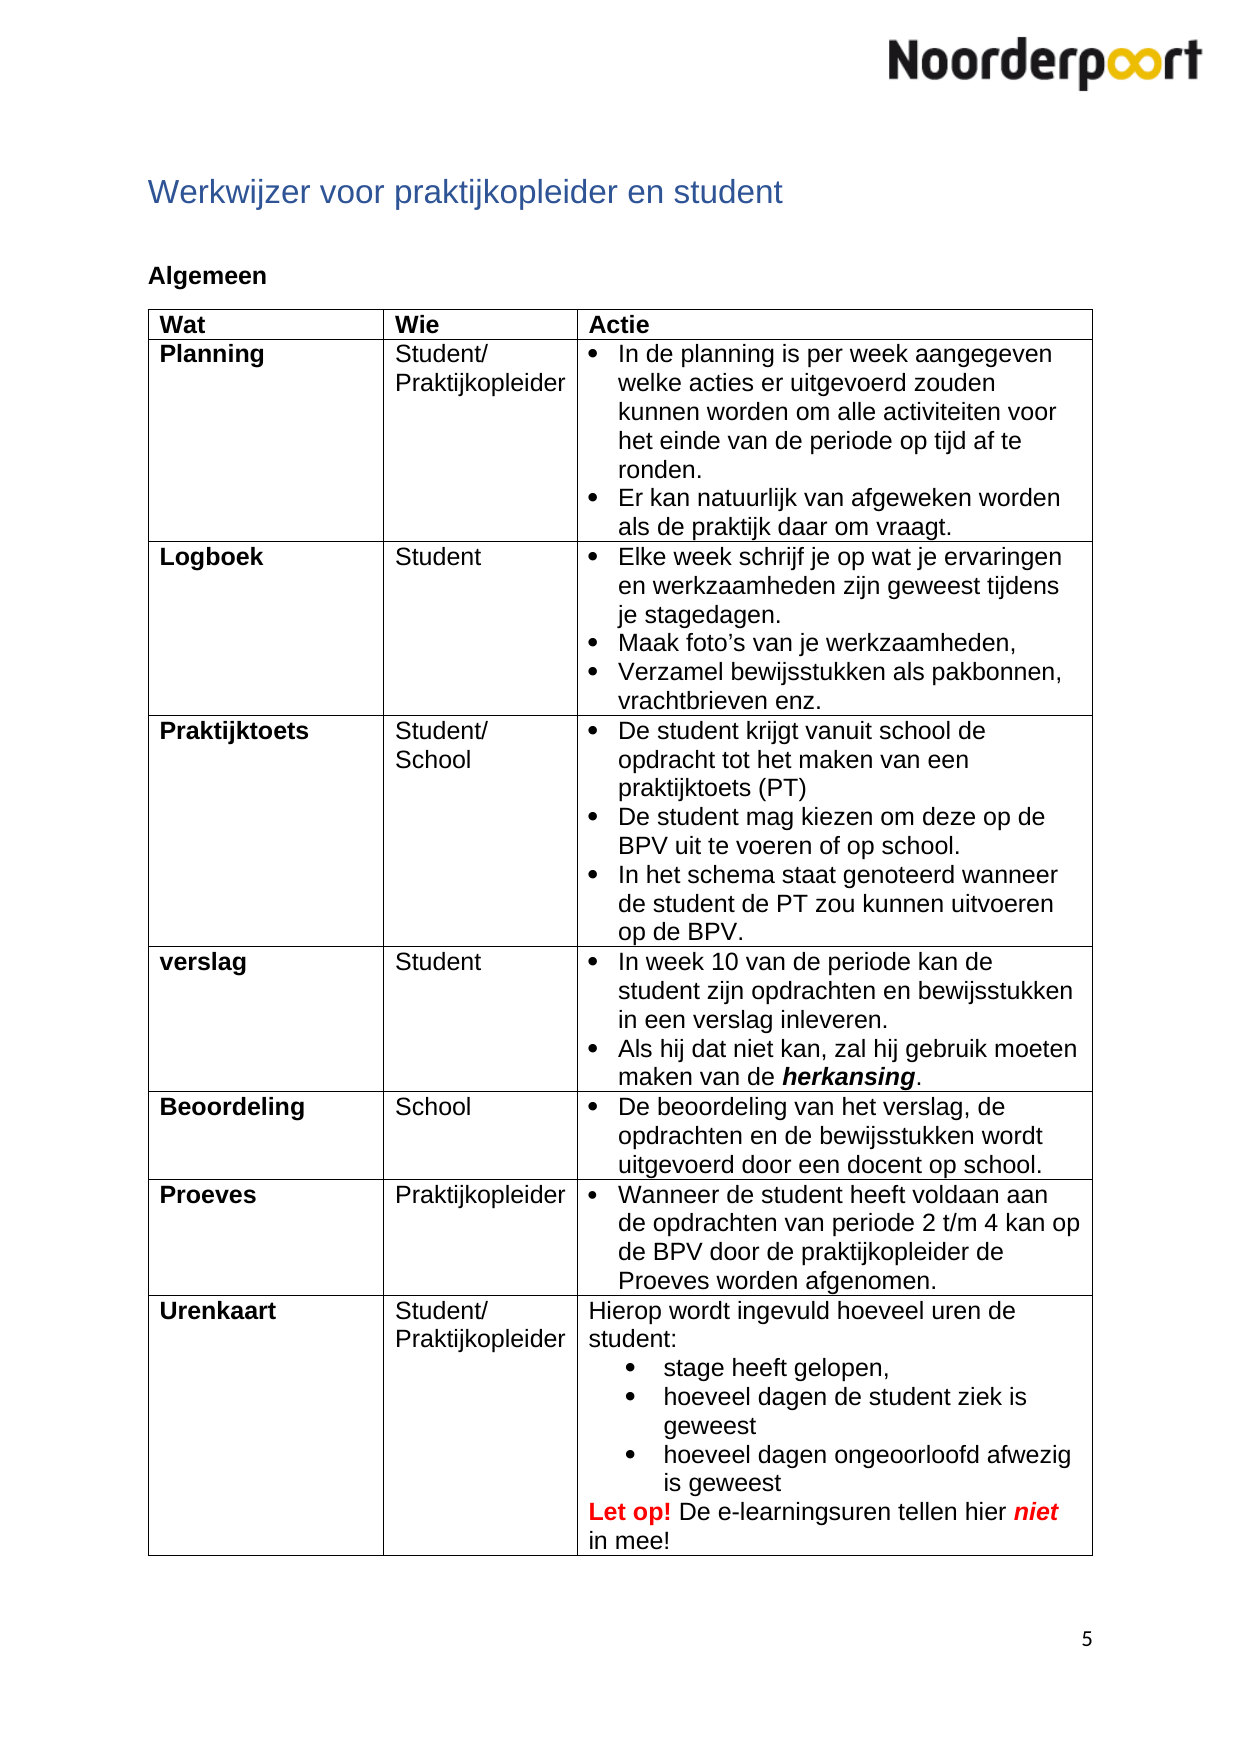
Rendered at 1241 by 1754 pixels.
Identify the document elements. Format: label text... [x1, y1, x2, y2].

table_cell Student/ Praktijkopleider [384, 1296, 577, 1555]
table_cell Praktijktoets [149, 716, 383, 946]
table_cell Student/ School [384, 716, 577, 946]
table_cell Logboek [149, 542, 383, 715]
picture [882, 31, 1205, 93]
table_cell Wanneer de student heeft voldaan aan de opdrachten van periode 2 t/m 4 kan op de BPV door de praktijkopleider de Proeves worden afgenomen. [578, 1180, 1092, 1294]
table_cell De beoordeling van het verslag, de opdrachten en de bewijsstukken wordt uitgevoerd door een docent op school. [578, 1092, 1092, 1178]
table_cell Praktijkopleider [384, 1180, 577, 1294]
table_cell Student [384, 542, 577, 715]
table_cell Student/ Praktijkopleider [384, 340, 577, 541]
table_cell Hierop wordt ingevuld hoeveel uren de student: stage heeft gelopen, hoeveel dagen de student ziek is geweest hoeveel dagen ongeoorloofd afwezig is geweest Let op! De e-learningsuren tellen hier niet in mee! [578, 1296, 1092, 1555]
text Algemeen [148, 261, 1093, 290]
table_cell verslag [149, 947, 383, 1091]
table_cell Student [384, 947, 577, 1091]
table_cell In week 10 van de periode kan de student zijn opdrachten en bewijsstukken in een verslag inleveren. Als hij dat niet kan, zal hij gebruik moeten maken van de herkansing. [578, 947, 1092, 1091]
table_header Wie [384, 310, 577, 338]
table_header Actie [578, 310, 1092, 338]
table_cell School [384, 1092, 577, 1178]
table_cell Urenkaart [149, 1296, 383, 1555]
table_cell Beoordeling [149, 1092, 383, 1178]
subtitle Werkwijzer voor praktijkopleider en student [148, 173, 1093, 211]
table_cell Elke week schrijf je op wat je ervaringen en werkzaamheden zijn geweest tijdens je stagedagen. Maak foto’s van je werkzaamheden, Verzamel bewijsstukken als pakbonnen, vrachtbrieven enz. [578, 542, 1092, 715]
table_cell De student krijgt vanuit school de opdracht tot het maken van een praktijktoets (PT) De student mag kiezen om deze op de BPV uit te voeren of op school. In het schema staat genoteerd wanneer de student de PT zou kunnen uitvoeren op de BPV. [578, 716, 1092, 946]
table_cell Proeves [149, 1180, 383, 1294]
table_cell Planning [149, 340, 383, 541]
table_cell In de planning is per week aangegeven welke acties er uitgevoerd zouden kunnen worden om alle activiteiten voor het einde van de periode op tijd af te ronden. Er kan natuurlijk van afgeweken worden als de praktijk daar om vraagt. [578, 340, 1092, 541]
table_header Wat [149, 310, 383, 338]
